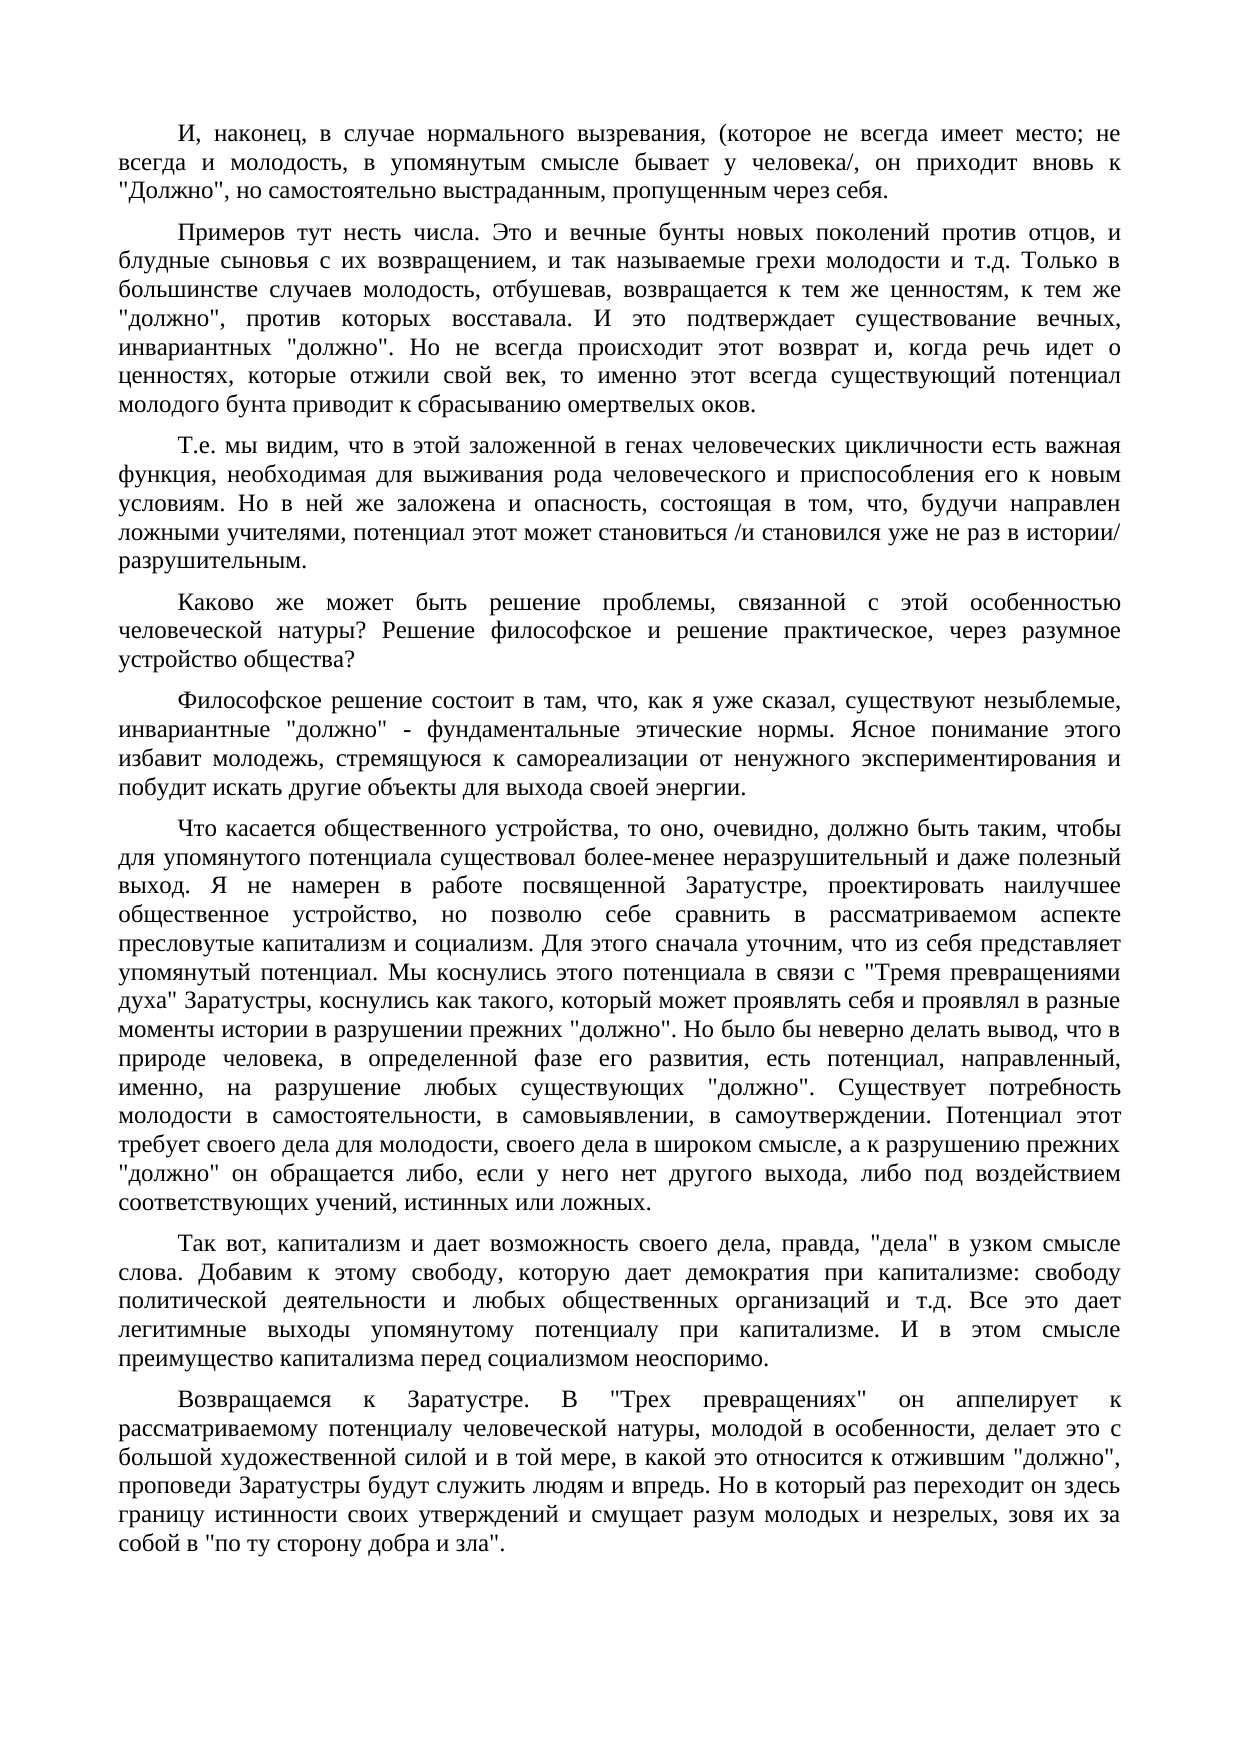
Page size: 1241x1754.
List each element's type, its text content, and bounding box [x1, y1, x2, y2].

text Что касается общественного устройства, то оно, очевидно, должно быть таким, чтобы для упомянутого потенциала существовал более-менее неразрушительный и даже полезный выход. Я не намерен в работе посвященной Заратустре, проектировать наилучшее общественное устройство, но позволю себе сравнить в рассматриваемом аспекте пресловутые капитализм и социализм. Для этого сначала уточним, что из себя представляет упомянутый потенциал. Мы коснулись этого потенциала в связи с "Тремя превращениями духа" Заратустры, коснулись как такого, который может проявлять себя и проявлял в разные моменты истории в разрушении прежних "должно". Но было бы неверно делать вывод, что в природе человека, в определенной фазе его развития, есть потенциал, направленный, именно, на разрушение любых существующих "должно". Существует потребность молодости в самостоятельности, в самовыявлении, в самоутверждении. Потенциал этот требует своего дела для молодости, своего дела в широком смысле, а к разрушению прежних "должно" он обращается либо, если у него нет другого выхода, либо под воздействием соответствующих учений, истинных или ложных. [118, 813, 1122, 1216]
text Каково же может быть решение проблемы, связанной с этой особенностью человеческой натуры? Решение философское и решение практическое, через разумное устройство общества? [118, 587, 1122, 673]
text Философское решение состоит в там, что, как я уже сказал, существуют незыблемые, инвариантные "должно" - фундаментальные этические нормы. Ясное понимание этого избавит молодежь, стремящуюся к самореализации от ненужного экспериментирования и побудит искать другие объекты для выхода своей энергии. [118, 686, 1122, 801]
text Примеров тут несть числа. Это и вечные бунты новых поколений против отцов, и блудные сыновья с их возвращением, и так называемые грехи молодости и т.д. Только в большинстве случаев молодость, отбушевав, возвращается к тем же ценностям, к тем же "должно", против которых восставала. И это подтверждает существование вечных, инвариантных "должно". Но не всегда происходит этот возврат и, когда речь идет о ценностях, которые отжили свой век, то именно этот всегда существующий потенциал молодого бунта приводит к сбрасыванию омертвелых оков. [118, 217, 1122, 418]
text Т.е. мы видим, что в этой заложенной в генах человеческих цикличности есть важная функция, необходимая для выживания рода человеческого и приспособления его к новым условиям. Но в ней же заложена и опасность, состоящая в том, что, будучи направлен ложными учителями, потенциал этот может становиться /и становился уже не раз в истории/ разрушительным. [118, 431, 1122, 574]
text Возвращаемся к Заратустре. В "Трех превращениях" он аппелирует к рассматриваемому потенциалу человеческой натуры, молодой в особенности, делает это с большой художественной силой и в той мере, в какой это относится к отжившим "должно", проповеди Заратустры будут служить людям и впредь. Но в который раз переходит он здесь границу истинности своих утверждений и смущает разум молодых и незрелых, зовя их за собой в "по ту сторону добра и зла". [118, 1384, 1122, 1557]
text И, наконец, в случае нормального вызревания, (которое не всегда имеет место; не всегда и молодость, в упомянутым смысле бывает у человека/, он приходит вновь к "Должно", но самостоятельно выстраданным, пропущенным через себя. [118, 118, 1122, 204]
text Так вот, капитализм и дает возможность своего дела, правда, "дела" в узком смысле слова. Добавим к этому свободу, которую дает демократия при капитализме: свободу политической деятельности и любых общественных организаций и т.д. Все это дает легитимные выходы упомянутому потенциалу при капитализме. И в этом смысле преимущество капитализма перед социализмом неоспоримо. [118, 1228, 1122, 1372]
